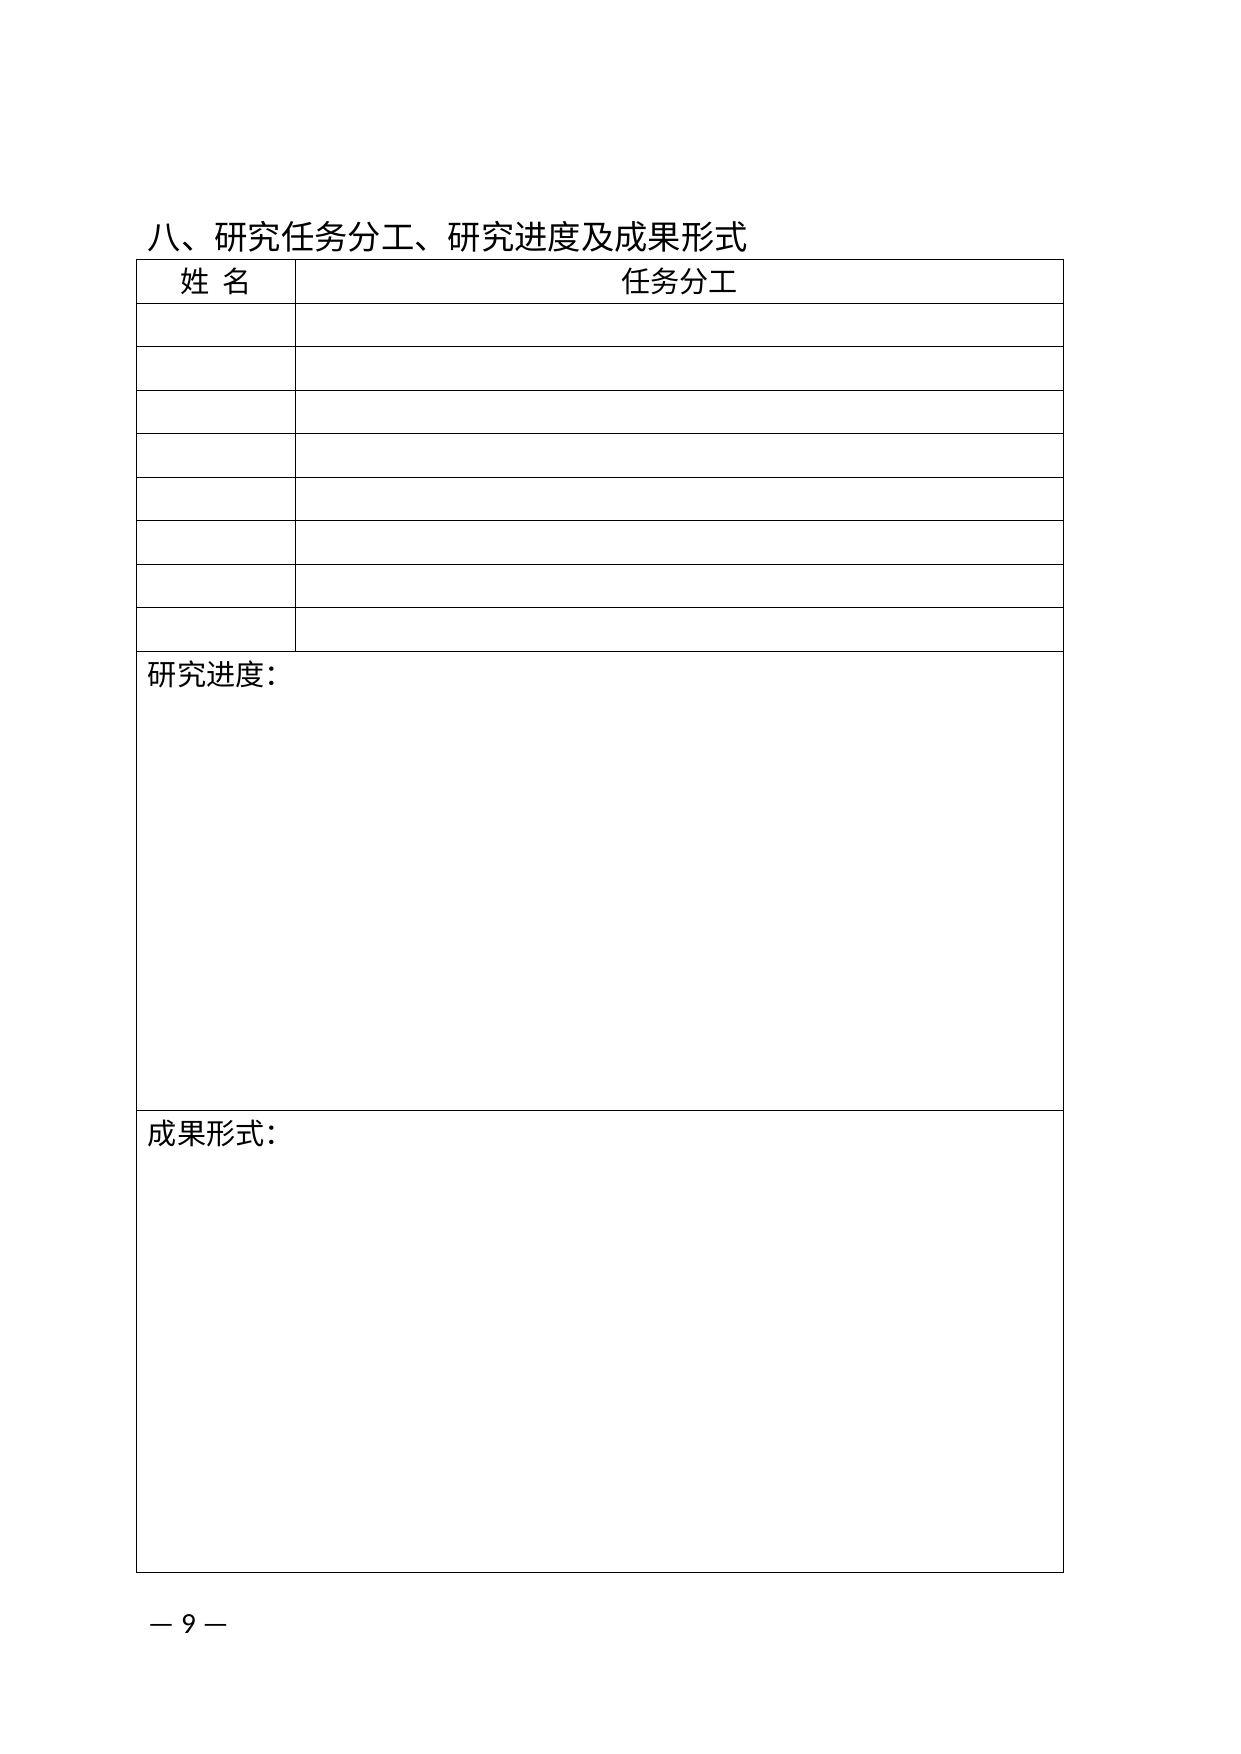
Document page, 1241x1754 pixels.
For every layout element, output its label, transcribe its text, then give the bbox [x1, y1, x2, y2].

table_cell [296, 608, 1063, 651]
table_cell [137, 521, 295, 564]
table_cell [296, 521, 1063, 564]
table_cell [296, 304, 1063, 346]
table_cell 成果形式： [137, 1111, 1063, 1572]
table_cell [137, 478, 295, 520]
table_cell [296, 565, 1063, 607]
table_cell [137, 608, 295, 651]
table_header 任务分工 [296, 260, 1063, 302]
table_cell [137, 565, 295, 607]
table_cell [296, 434, 1063, 477]
table_cell [296, 391, 1063, 433]
table_cell [137, 347, 295, 389]
table_header 姓 名 [137, 260, 295, 302]
table_cell [137, 434, 295, 477]
table_cell [296, 478, 1063, 520]
text 八、研究任务分工、研究进度及成果形式 [148, 211, 1092, 259]
table_cell [296, 347, 1063, 389]
table_cell [137, 304, 295, 346]
table_cell 研究进度： [137, 652, 1063, 1110]
table_cell [137, 391, 295, 433]
